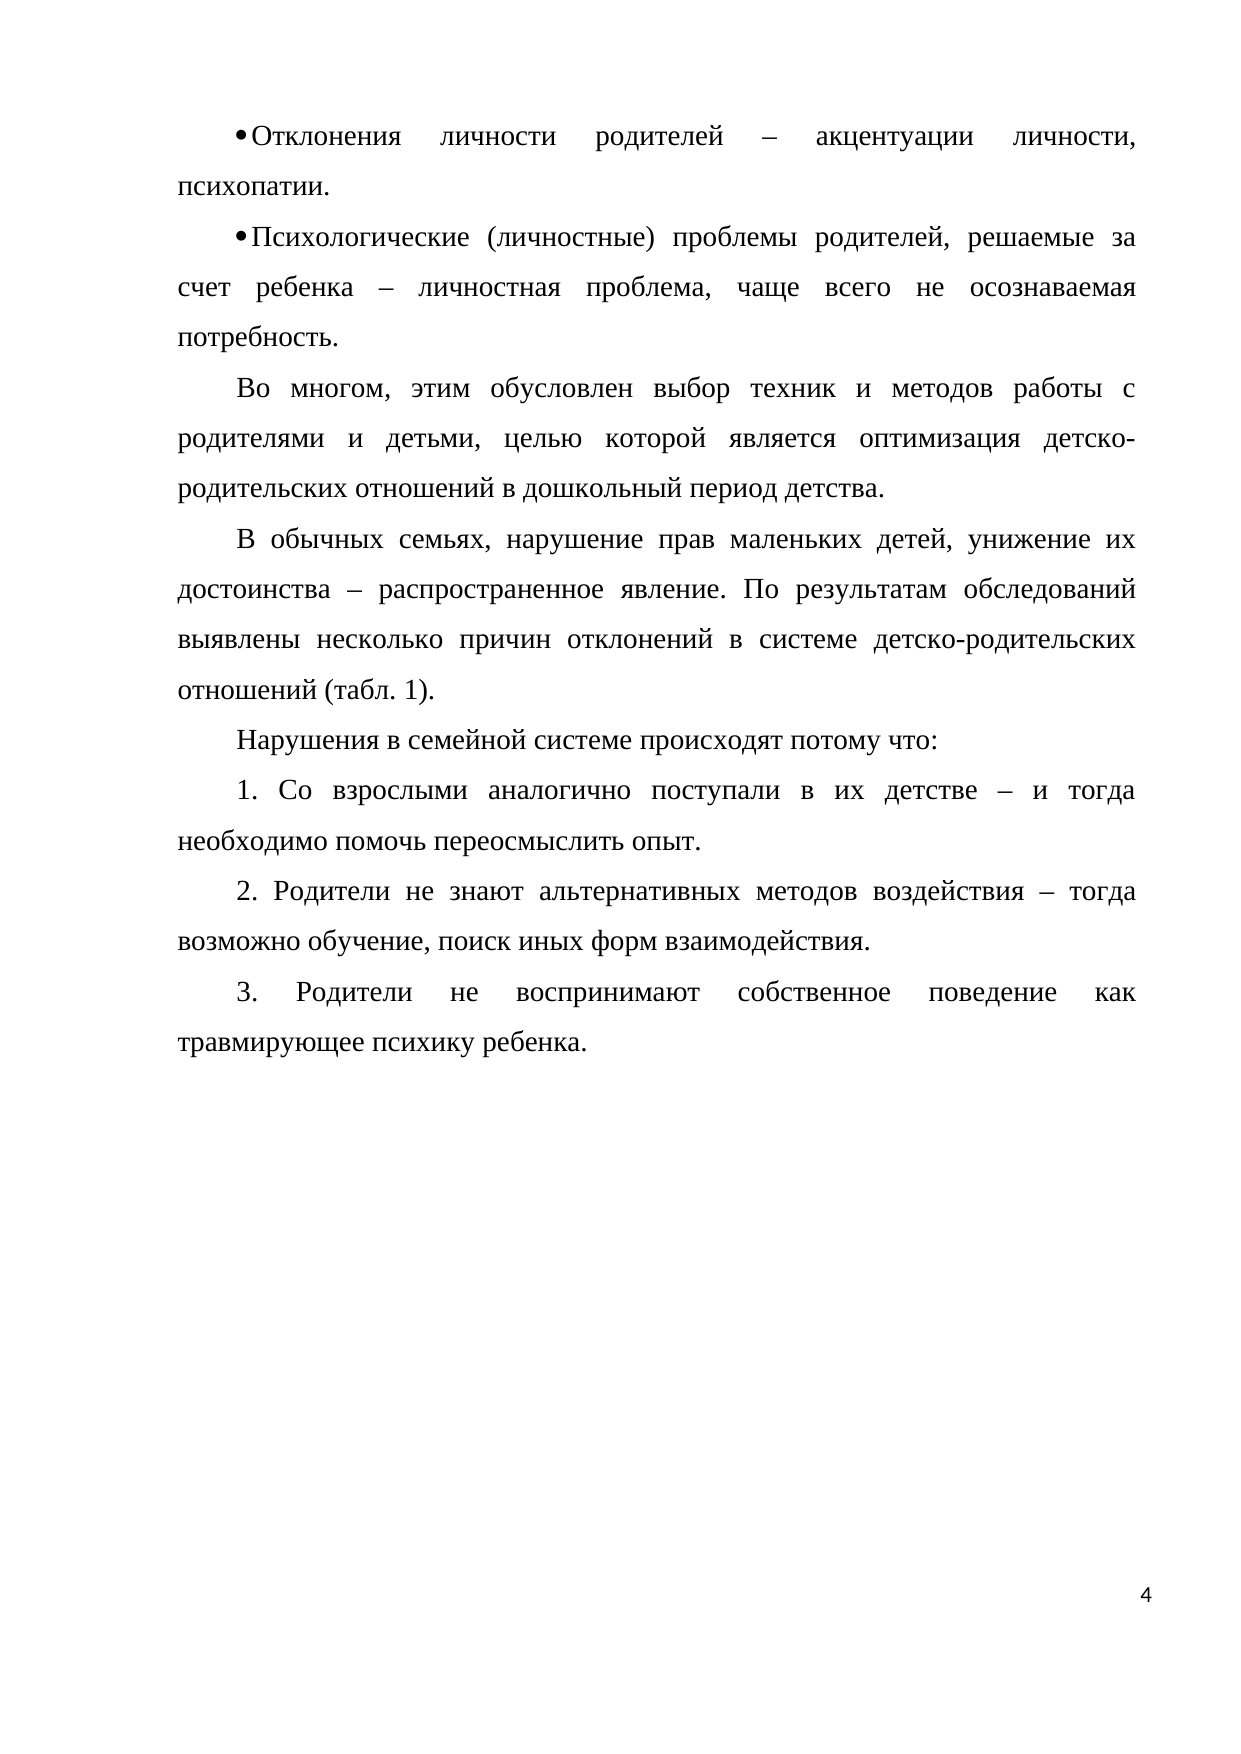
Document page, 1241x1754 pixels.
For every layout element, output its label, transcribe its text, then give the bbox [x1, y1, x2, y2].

text Во многом, этим обусловлен выбор техник и методов работы с родителями и детьми, целью которой является оптимизация детско-родительских отношений в дошкольный период детства. [177, 370, 1137, 504]
list Отклонения личности родителей – акцентуации личности, психопатии. [177, 118, 1137, 202]
text В обычных семьях, нарушение прав маленьких детей, унижение их достоинства – распространенное явление. По результатам обследований выявлены несколько причин отклонений в системе детско-родительских отношений (табл. 1). [177, 521, 1137, 705]
list Психологические (личностные) проблемы родителей, решаемые за счет ребенка – личностная проблема, чаще всего не осознаваемая потребность. [177, 219, 1137, 353]
text 2. Родители не знают альтернативных методов воздействия – тогда возможно обучение, поиск иных форм взаимодействия. [177, 873, 1137, 957]
text 1. Со взрослыми аналогично поступали в их детстве – и тогда необходимо помочь переосмыслить опыт. [177, 772, 1137, 856]
text 3. Родители не воспринимают собственное поведение как травмирующее психику ребенка. [177, 974, 1137, 1057]
text Нарушения в семейной системе происходят потому что: [177, 722, 1137, 756]
